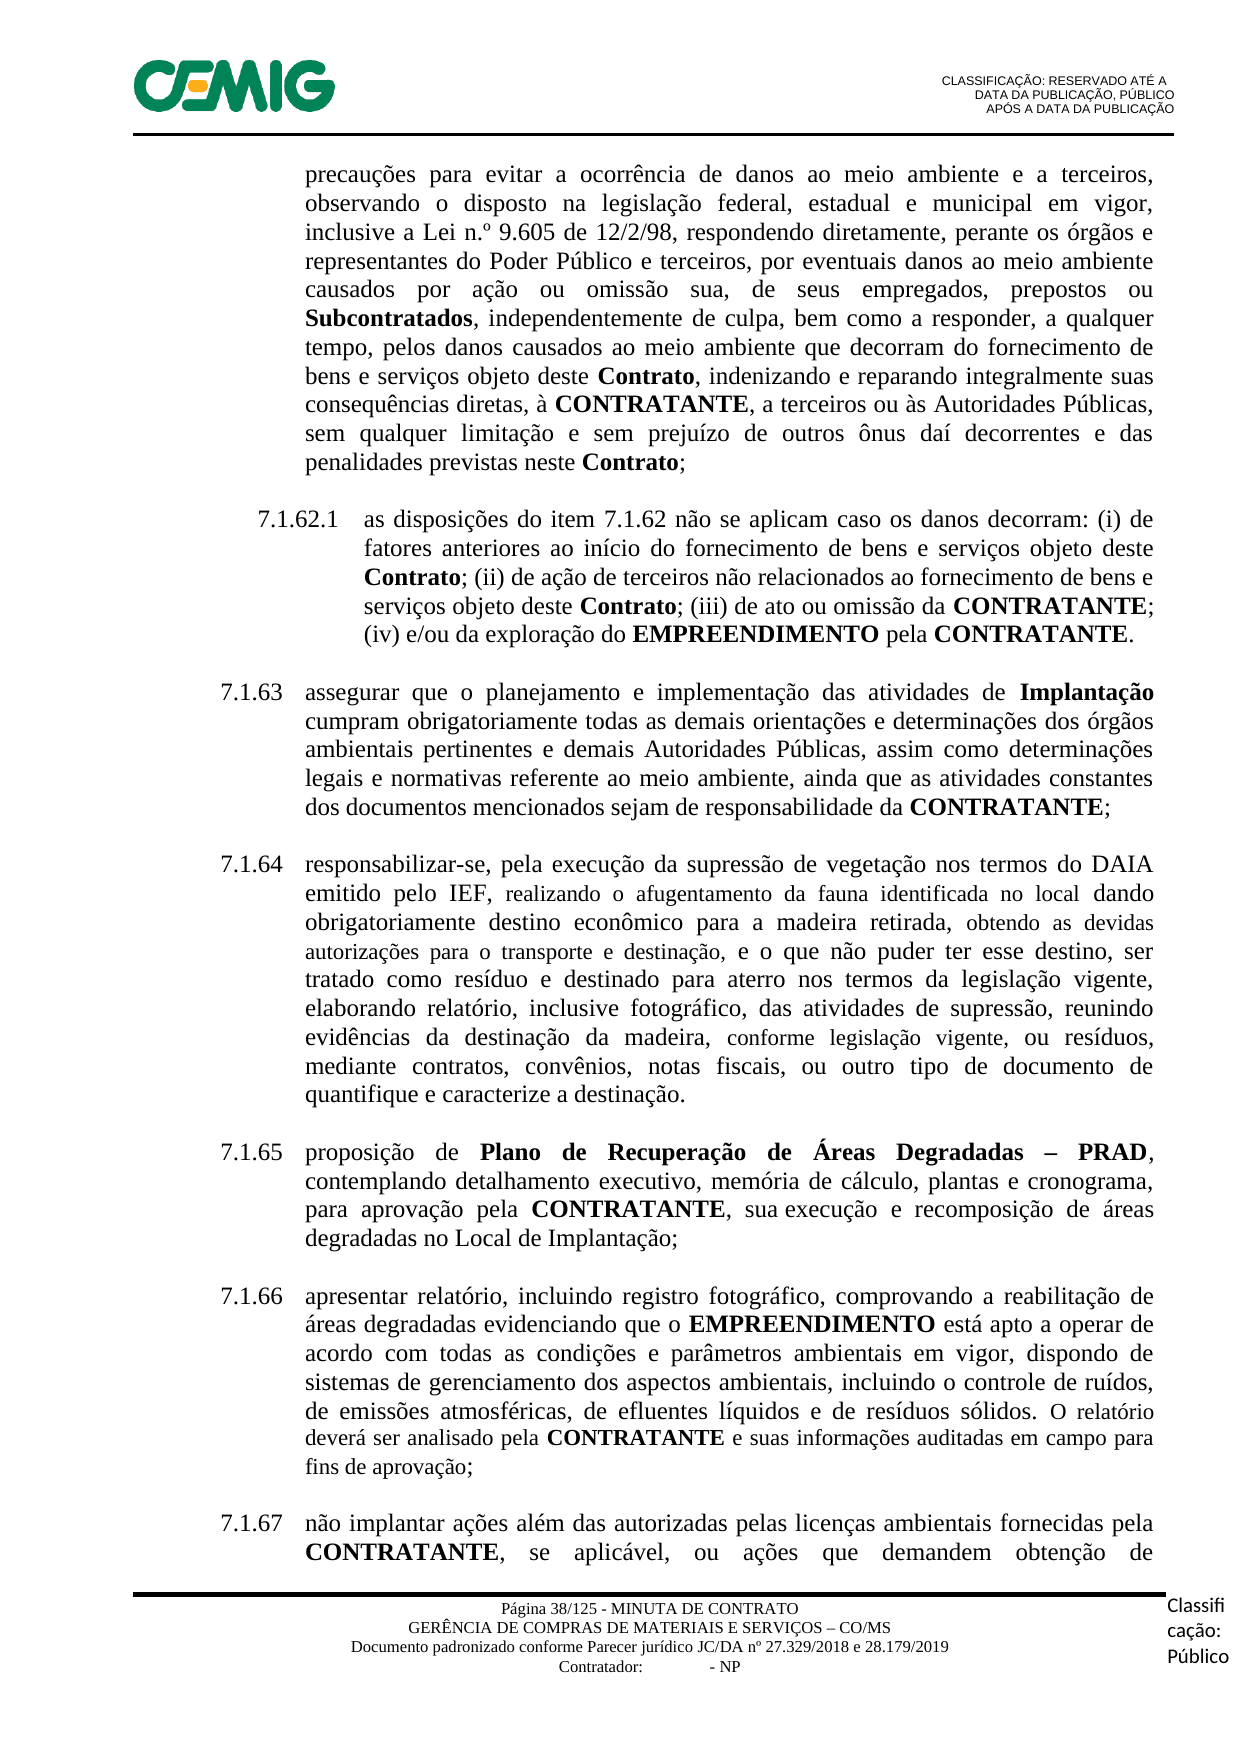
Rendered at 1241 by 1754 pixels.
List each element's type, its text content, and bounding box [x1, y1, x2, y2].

list proposição de Plano de Recuperação de Áreas Degradadas – PRAD, contemplando detalhamento executivo, memória de cálculo, plantas e cronograma, para aprovação pela CONTRATANTE, sua execução e recomposição de áreas degradadas no Local de Implantação; [220, 1137, 1154, 1252]
list responsabilizar-se, pela execução da supressão de vegetação nos termos do DAIA emitido pelo IEF, realizando o afugentamento da fauna identificada no local dando obrigatoriamente destino econômico para a madeira retirada, obtendo as devidas autorizações para o transporte e destinação, e o que não puder ter esse destino, ser tratado como resíduo e destinado para aterro nos termos da legislação vigente, elaborando relatório, inclusive fotográfico, das atividades de supressão, reunindo evidências da destinação da madeira, conforme legislação vigente, ou resíduos, mediante contratos, convênios, notas fiscais, ou outro tipo de documento de quantifique e caracterize a destinação. [220, 849, 1154, 1108]
picture [132, 59, 336, 113]
list assegurar que o planejamento e implementação das atividades de Implantação cumpram obrigatoriamente todas as demais orientações e determinações dos órgãos ambientais pertinentes e demais Autoridades Públicas, assim como determinações legais e normativas referente ao meio ambiente, ainda que as atividades constantes dos documentos mencionados sejam de responsabilidade da CONTRATANTE; [220, 677, 1154, 821]
list apresentar relatório, incluindo registro fotográfico, comprovando a reabilitação de áreas degradadas evidenciando que o EMPREENDIMENTO está apto a operar de acordo com todas as condições e parâmetros ambientais em vigor, dispondo de sistemas de gerenciamento dos aspectos ambientais, incluindo o controle de ruídos, de emissões atmosféricas, de efluentes líquidos e de resíduos sólidos. O relatório deverá ser analisado pela CONTRATANTE e suas informações auditadas em campo para fins de aprovação; [220, 1281, 1154, 1479]
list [220, 159, 1154, 476]
list as disposições do item 7.1.62 não se aplicam caso os danos decorram: (i) de fatores anteriores ao início do fornecimento de bens e serviços objeto deste Contrato; (ii) de ação de terceiros não relacionados ao fornecimento de bens e serviços objeto deste Contrato; (iii) de ato ou omissão da CONTRATANTE; (iv) e/ou da exploração do EMPREENDIMENTO pela CONTRATANTE. [257, 504, 1154, 648]
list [220, 1508, 1154, 1566]
